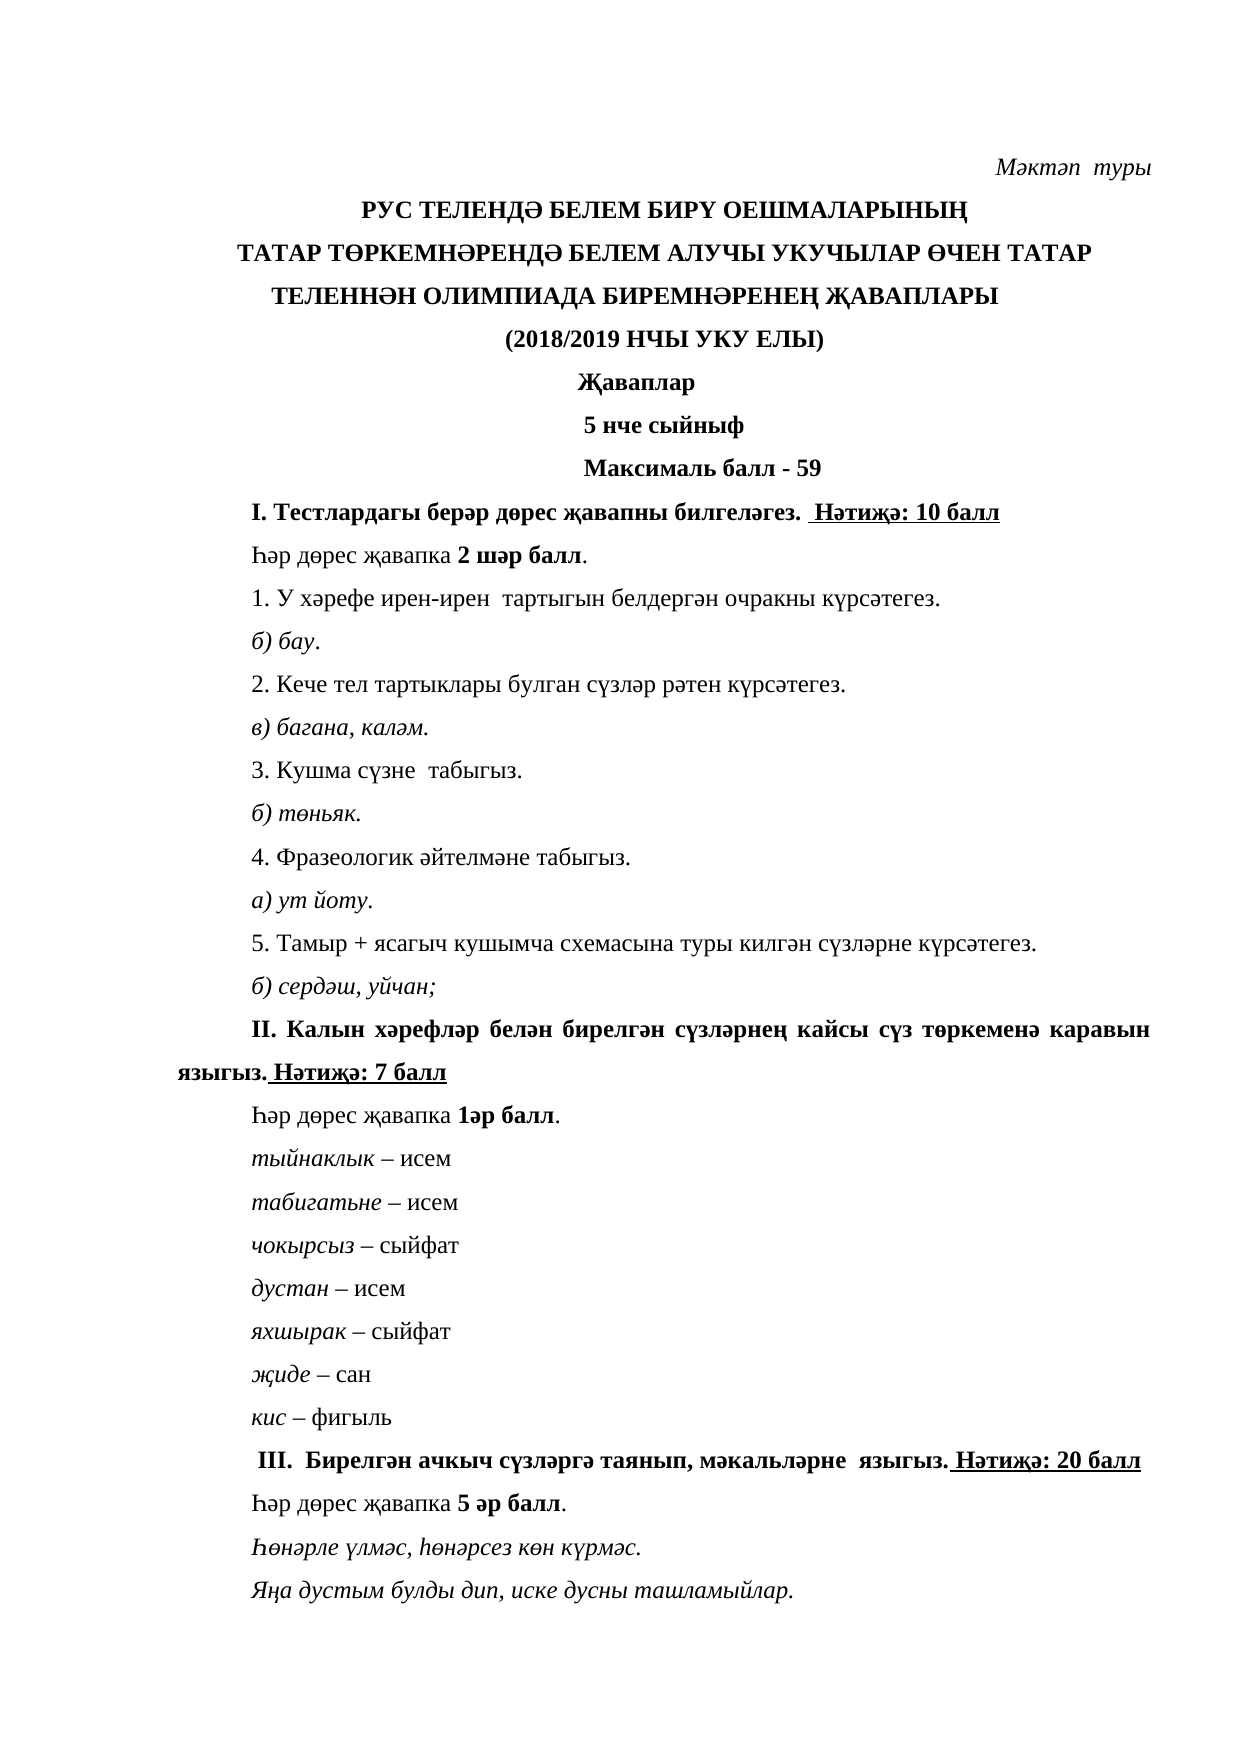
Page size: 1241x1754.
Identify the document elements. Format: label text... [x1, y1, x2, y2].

text табигатьне – исем [177, 1187, 1152, 1215]
text I. Тестлардагы берәр дөрес җавапны билгеләгез. Нәтиҗә: 10 балл [177, 497, 1152, 525]
text б) сердәш, уйчан; [177, 971, 1152, 1000]
text Җаваплар [103, 367, 1152, 396]
text 5. Тамыр + ясагыч кушымча схемасына туры килгән сүзләрне күрсәтегез. [177, 928, 1152, 957]
text 3. Кушма сүзне табыгыз. [177, 755, 1152, 784]
text Мәктәп туры [118, 152, 1152, 180]
text яхшырак – сыйфат [177, 1316, 1152, 1345]
text Һәр дөрес җавапка 1әр балл. [177, 1100, 1152, 1129]
text Һәр дөрес җавапка 2 шәр балл. [177, 540, 1152, 568]
text Һәр дөрес җавапка 5 әр балл. [177, 1488, 1152, 1517]
text дустан – исем [177, 1273, 1152, 1302]
text Яңа дустым булды дип, иске дусны ташламыйлар. [177, 1575, 1152, 1603]
text (2018/2019 НЧЫ УКУ ЕЛЫ) [118, 324, 1152, 353]
text 5 нче сыйныф [103, 410, 1152, 439]
text кис – фигыль [177, 1402, 1152, 1431]
text 2. Кече тел тартыклары булган сүзләр рәтен күрсәтегез. [177, 669, 1152, 698]
text а) ут йоту. [177, 885, 1152, 913]
text II. Калын хәрефләр белән бирелгән сүзләрнең кайсы сүз төркеменә каравын языгыз. Нәтиҗә: 7 балл [177, 1014, 1152, 1086]
text III. Бирелгән ачкыч сүзләргә таянып, мәкальләрне языгыз. Нәтиҗә: 20 балл [177, 1445, 1152, 1474]
text Һөнәрле үлмәс, һөнәрсез көн күрмәс. [177, 1532, 1152, 1560]
text РУС ТЕЛЕНДӘ БЕЛЕМ БИРҮ ОЕШМАЛАРЫНЫҢ [118, 195, 1152, 223]
text җиде – сан [177, 1359, 1152, 1388]
text 4. Фразеологик әйтелмәне табыгыз. [177, 842, 1152, 870]
text б) бау. [177, 626, 1152, 655]
text б) төньяк. [177, 798, 1152, 827]
text тыйнаклык – исем [177, 1143, 1152, 1172]
text ТАТАР ТӨРКЕМНӘРЕНДӘ БЕЛЕМ АЛУЧЫ УКУЧЫЛАР ӨЧЕН ТАТАР ТЕЛЕННӘН ОЛИМПИАДА БИРЕМНӘРЕНЕҢ ҖАВАПЛАРЫ [118, 238, 1152, 310]
text Максималь балл - 59 [103, 453, 1152, 482]
text в) багана, каләм. [177, 712, 1152, 741]
text 1. У хәрефе ирен-ирен тартыгын белдергән очракны күрсәтегез. [177, 583, 1152, 612]
text чокырсыз – сыйфат [177, 1230, 1152, 1258]
